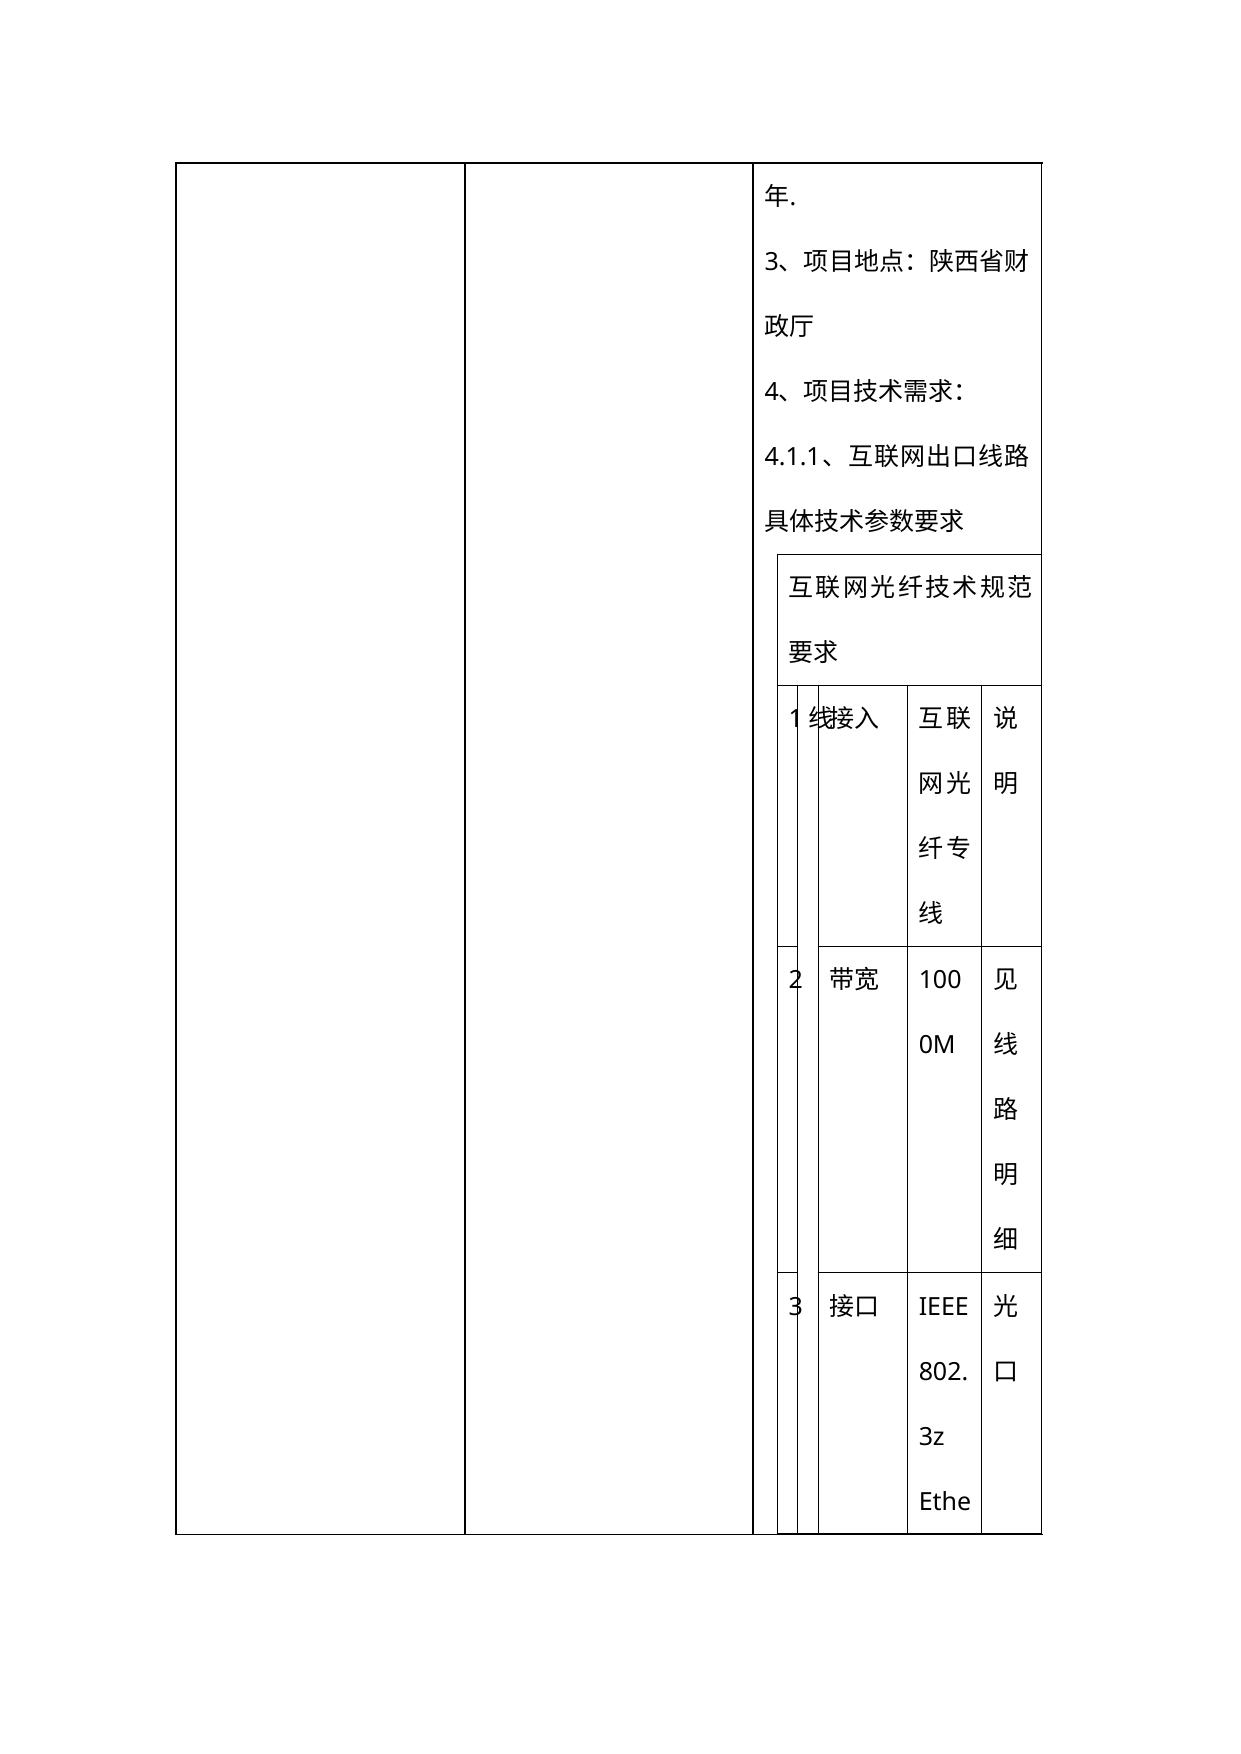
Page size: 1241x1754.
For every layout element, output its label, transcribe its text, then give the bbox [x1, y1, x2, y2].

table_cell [754, 164, 1041, 1534]
table_cell [177, 164, 464, 1534]
table_cell 1 [466, 164, 752, 1534]
